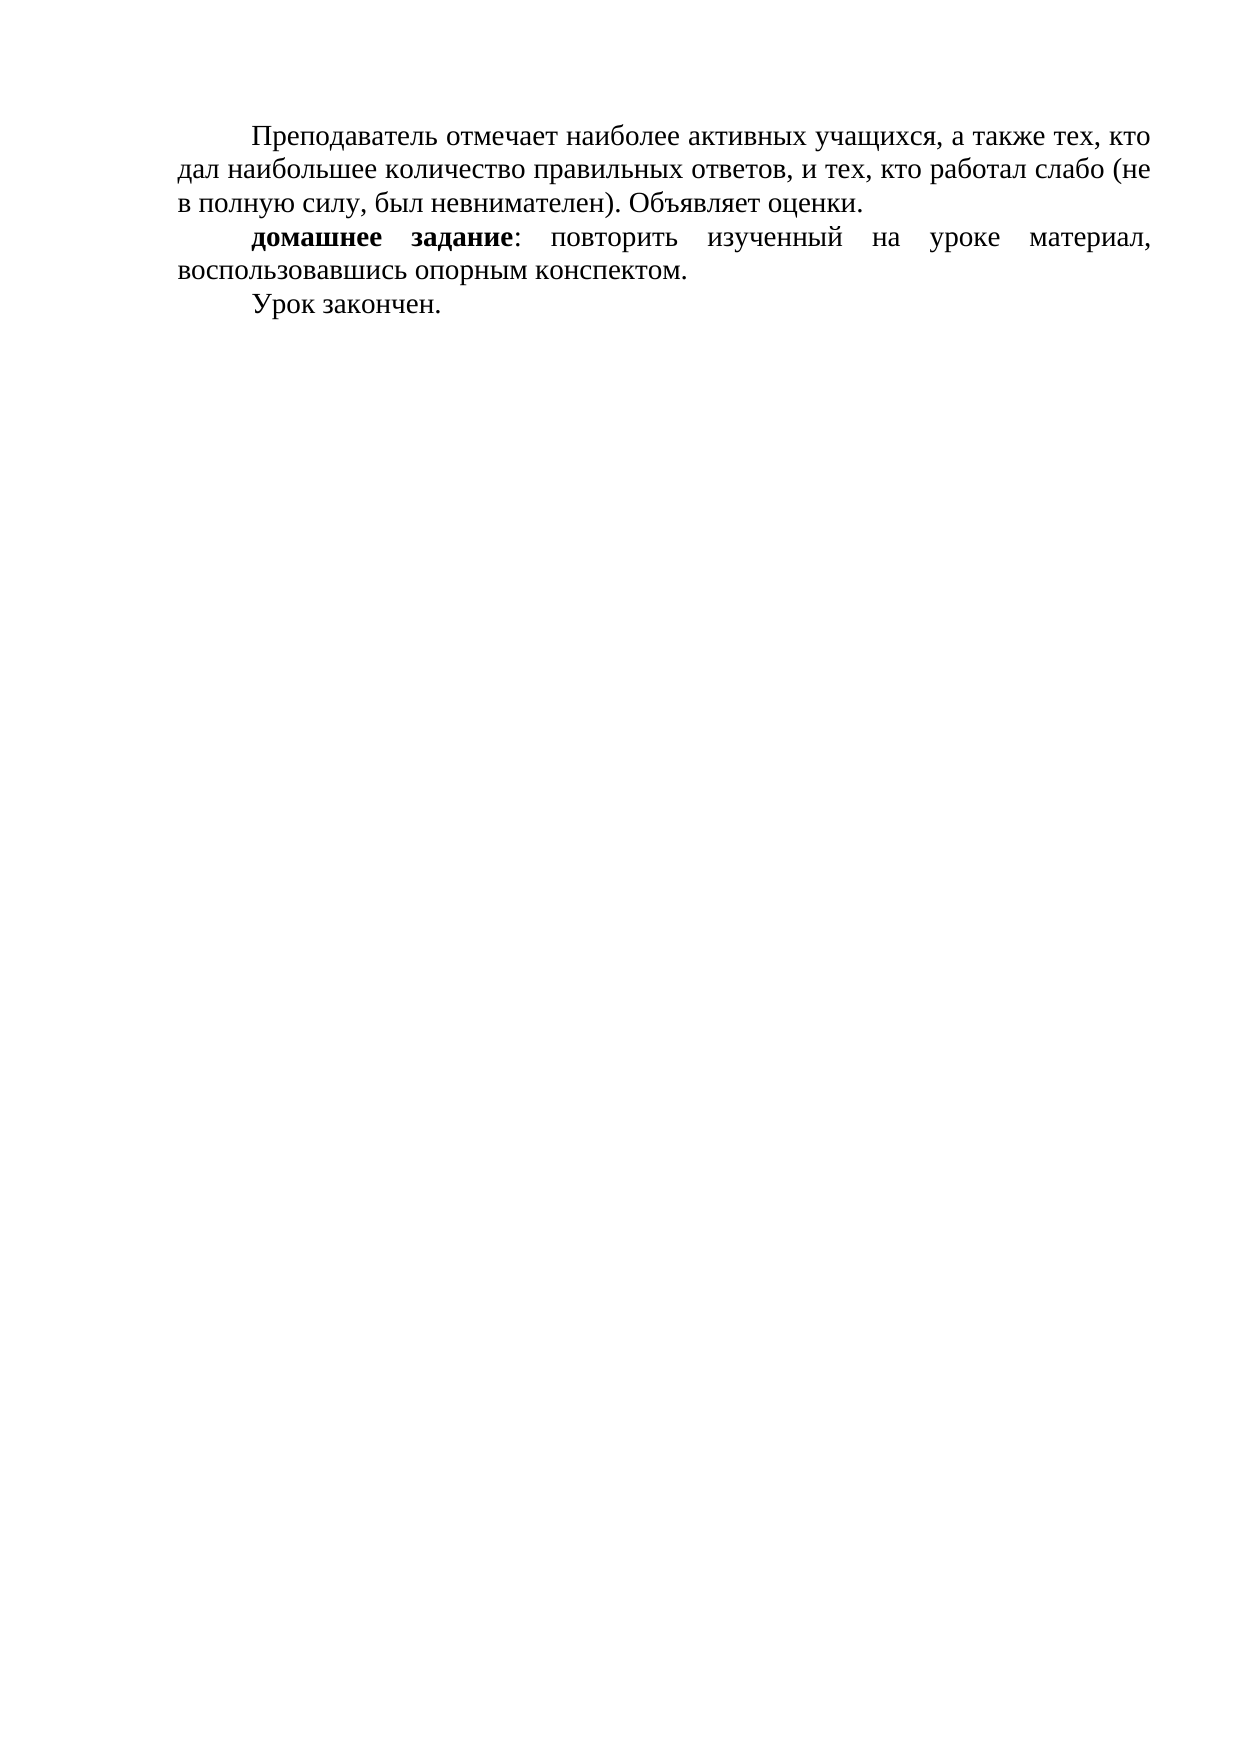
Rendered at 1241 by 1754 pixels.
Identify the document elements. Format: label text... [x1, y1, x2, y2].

text домашнее задание: повторить изученный на уроке материал, воспользовавшись опорным конспектом. [177, 219, 1152, 286]
text Урок закончен. [177, 286, 1152, 319]
text Преподаватель отмечает наиболее активных учащихся, а также тех, кто дал наибольшее количество правильных ответов, и тех, кто работал слабо (не в полную силу, был невнимателен). Объявляет оценки. [177, 118, 1152, 219]
